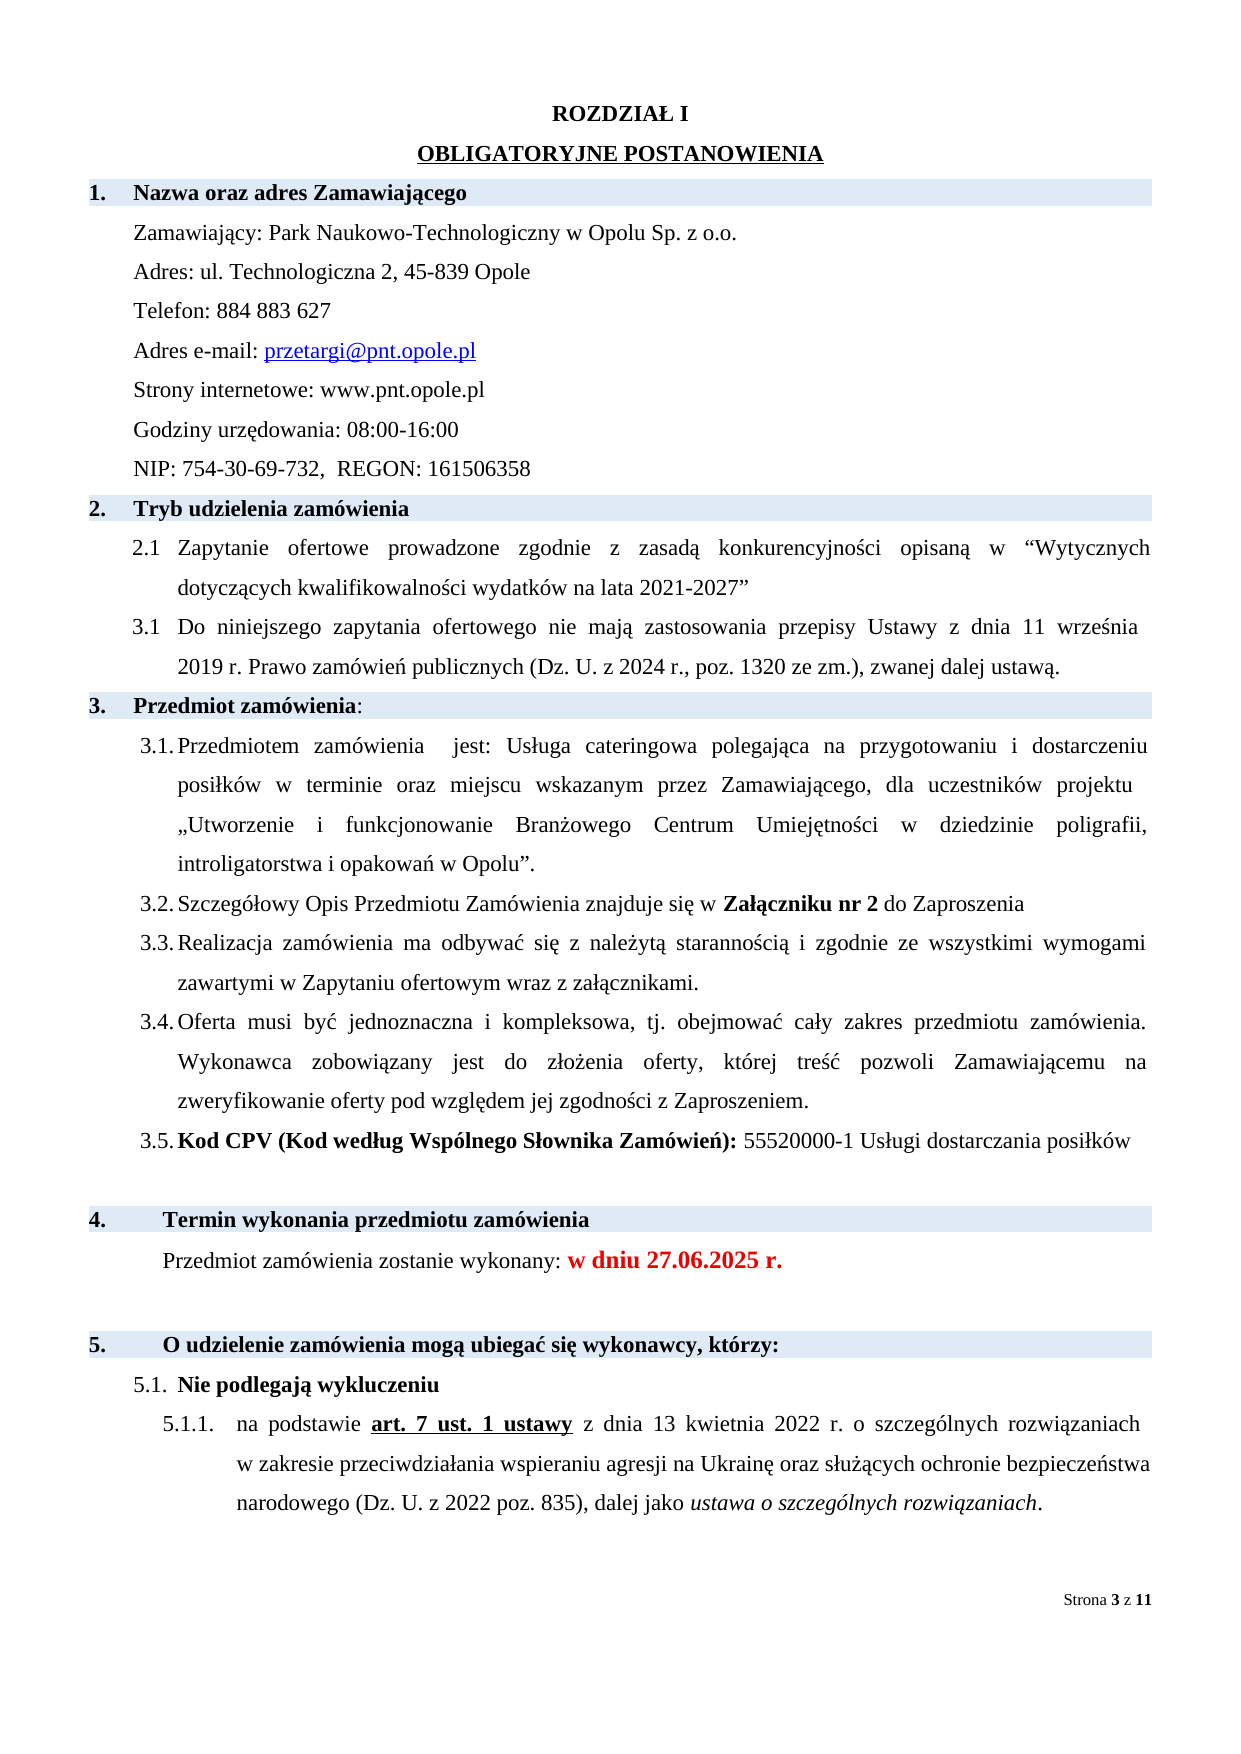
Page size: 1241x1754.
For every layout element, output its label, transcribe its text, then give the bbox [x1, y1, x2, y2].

list Realizacja zamówienia ma odbywać się z należytą starannością i zgodnie ze wszystkimi wymogami zawartymi w Zapytaniu ofertowym wraz z załącznikami. [140, 929, 1148, 995]
list Oferta musi być jednoznaczna i kompleksowa, tj. obejmować cały zakres przedmiotu zamówienia. Wykonawca zobowiązany jest do złożenia oferty, której treść pozwoli Zamawiającemu na zweryfikowanie oferty pod względem jej zgodności z Zaproszeniem. [140, 1008, 1148, 1113]
text OBLIGATORYJNE POSTANOWIENIA [89, 140, 1152, 166]
list Zapytanie ofertowe prowadzone zgodnie z zasadą konkurencyjności opisaną w “Wytycznych dotyczących kwalifikowalności wydatków na lata 2021-2027” [132, 534, 1152, 600]
text Adres e-mail: przetargi@pnt.opole.pl Strony internetowe: www.pnt.opole.pl Godziny urzędowania: 08:00-16:00 NIP: 754-30-69-732, REGON: 161506358 [133, 337, 1152, 482]
list Kod CPV (Kod według Wspólnego Słownika Zamówień): 55520000-1 Usługi dostarczania posiłków [140, 1127, 1148, 1153]
list Szczegółowy Opis Przedmiotu Zamówienia znajduje się w Załączniku nr 2 do Zaproszenia [140, 890, 1148, 916]
list Do niniejszego zapytania ofertowego nie mają zastosowania przepisy Ustawy z dnia 11 września 2019 r. Prawo zamówień publicznych (Dz. U. z 2024 r., poz. 1320 ze zm.), zwanej dalej ustawą. [132, 613, 1152, 679]
text Zamawiający: Park Naukowo-Technologiczny w Opolu Sp. z o.o. Adres: ul. Technologiczna 2, 45-839 Opole [133, 219, 1152, 284]
text ROZDZIAŁ I [89, 100, 1152, 127]
text Telefon: 884 883 627 [133, 298, 1152, 324]
list O udzielenie zamówienia mogą ubiegać się wykonawcy, którzy: [89, 1331, 1152, 1358]
list Nazwa oraz adres Zamawiającego [89, 179, 1152, 206]
list Tryb udzielenia zamówienia [89, 495, 1152, 521]
list Nie podlegają wykluczeniu [133, 1371, 1152, 1397]
list na podstawie art. 7 ust. 1 ustawy z dnia 13 kwietnia 2022 r. o szczególnych rozwiązaniach w zakresie przeciwdziałania wspieraniu agresji na Ukrainę oraz służących ochronie bezpieczeństwa narodowego (Dz. U. z 2022 poz. 835), dalej jako ustawa o szczególnych rozwiązaniach. [162, 1410, 1152, 1516]
list Przedmiot zamówienia: [89, 692, 1152, 719]
list Przedmiotem zamówienia jest: Usługa cateringowa polegająca na przygotowaniu i dostarczeniu posiłków w terminie oraz miejscu wskazanym przez Zamawiającego, dla uczestników projektu „Utworzenie i funkcjonowanie Branżowego Centrum Umiejętności w dziedzinie poligrafii, introligatorstwa i opakowań w Opolu”. [140, 732, 1148, 877]
list Termin wykonania przedmiotu zamówienia [89, 1206, 1152, 1232]
text Przedmiot zamówienia zostanie wykonany: w dniu 27.06.2025 r. [162, 1245, 1152, 1274]
